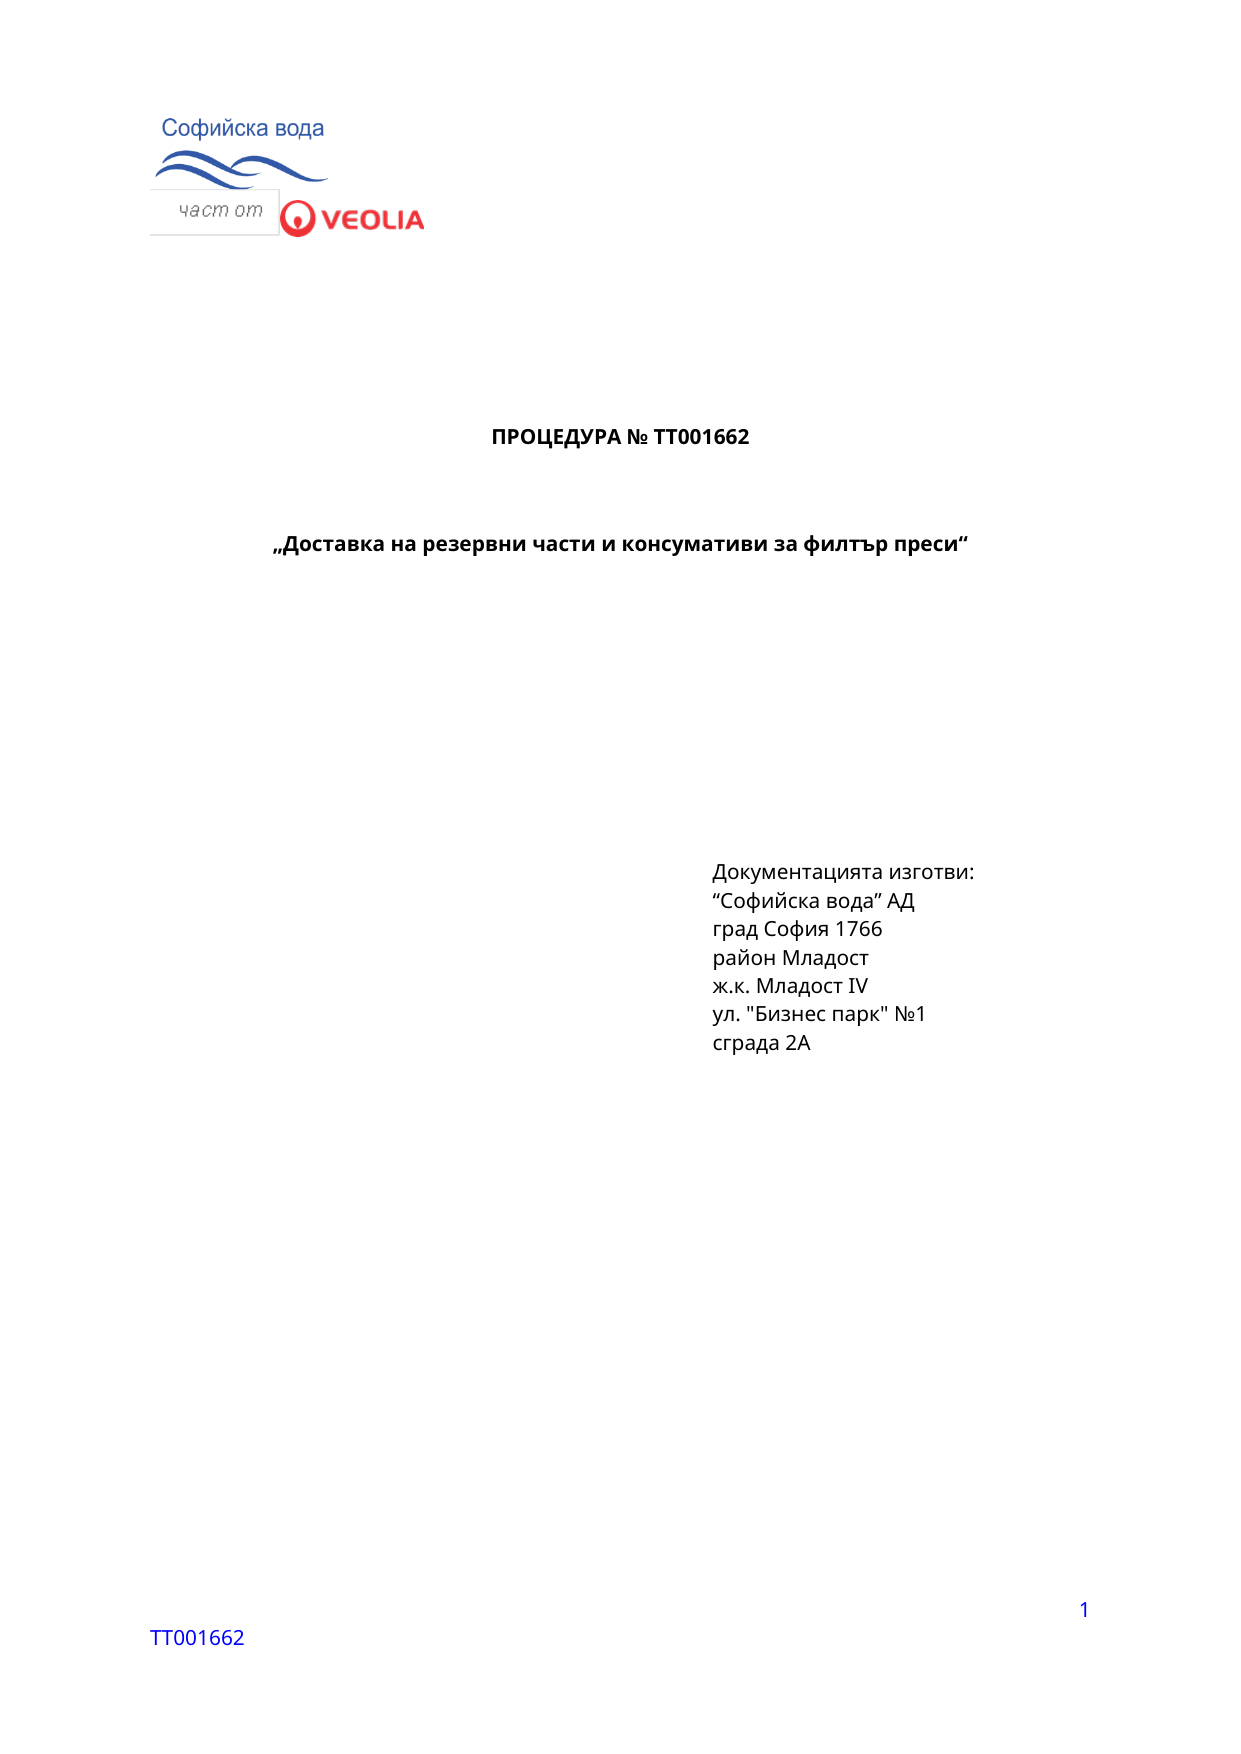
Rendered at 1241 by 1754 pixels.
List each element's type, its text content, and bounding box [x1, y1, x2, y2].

text Документацията изготви: [712, 857, 1090, 886]
text “Софийска вода” АД [656, 886, 1090, 914]
text ПРОЦЕДУРА № TT001662 [150, 422, 1090, 450]
text „Доставка на резервни части и консумативи за филтър преси“ [150, 529, 1090, 557]
text ул. "Бизнес парк" №1 [656, 999, 1090, 1028]
text ж.к. Младост ІV [656, 971, 1090, 999]
text град София 1766 [656, 914, 1090, 943]
text сграда 2А [656, 1028, 1090, 1056]
picture [150, 118, 424, 237]
text район Младост [656, 943, 1090, 971]
